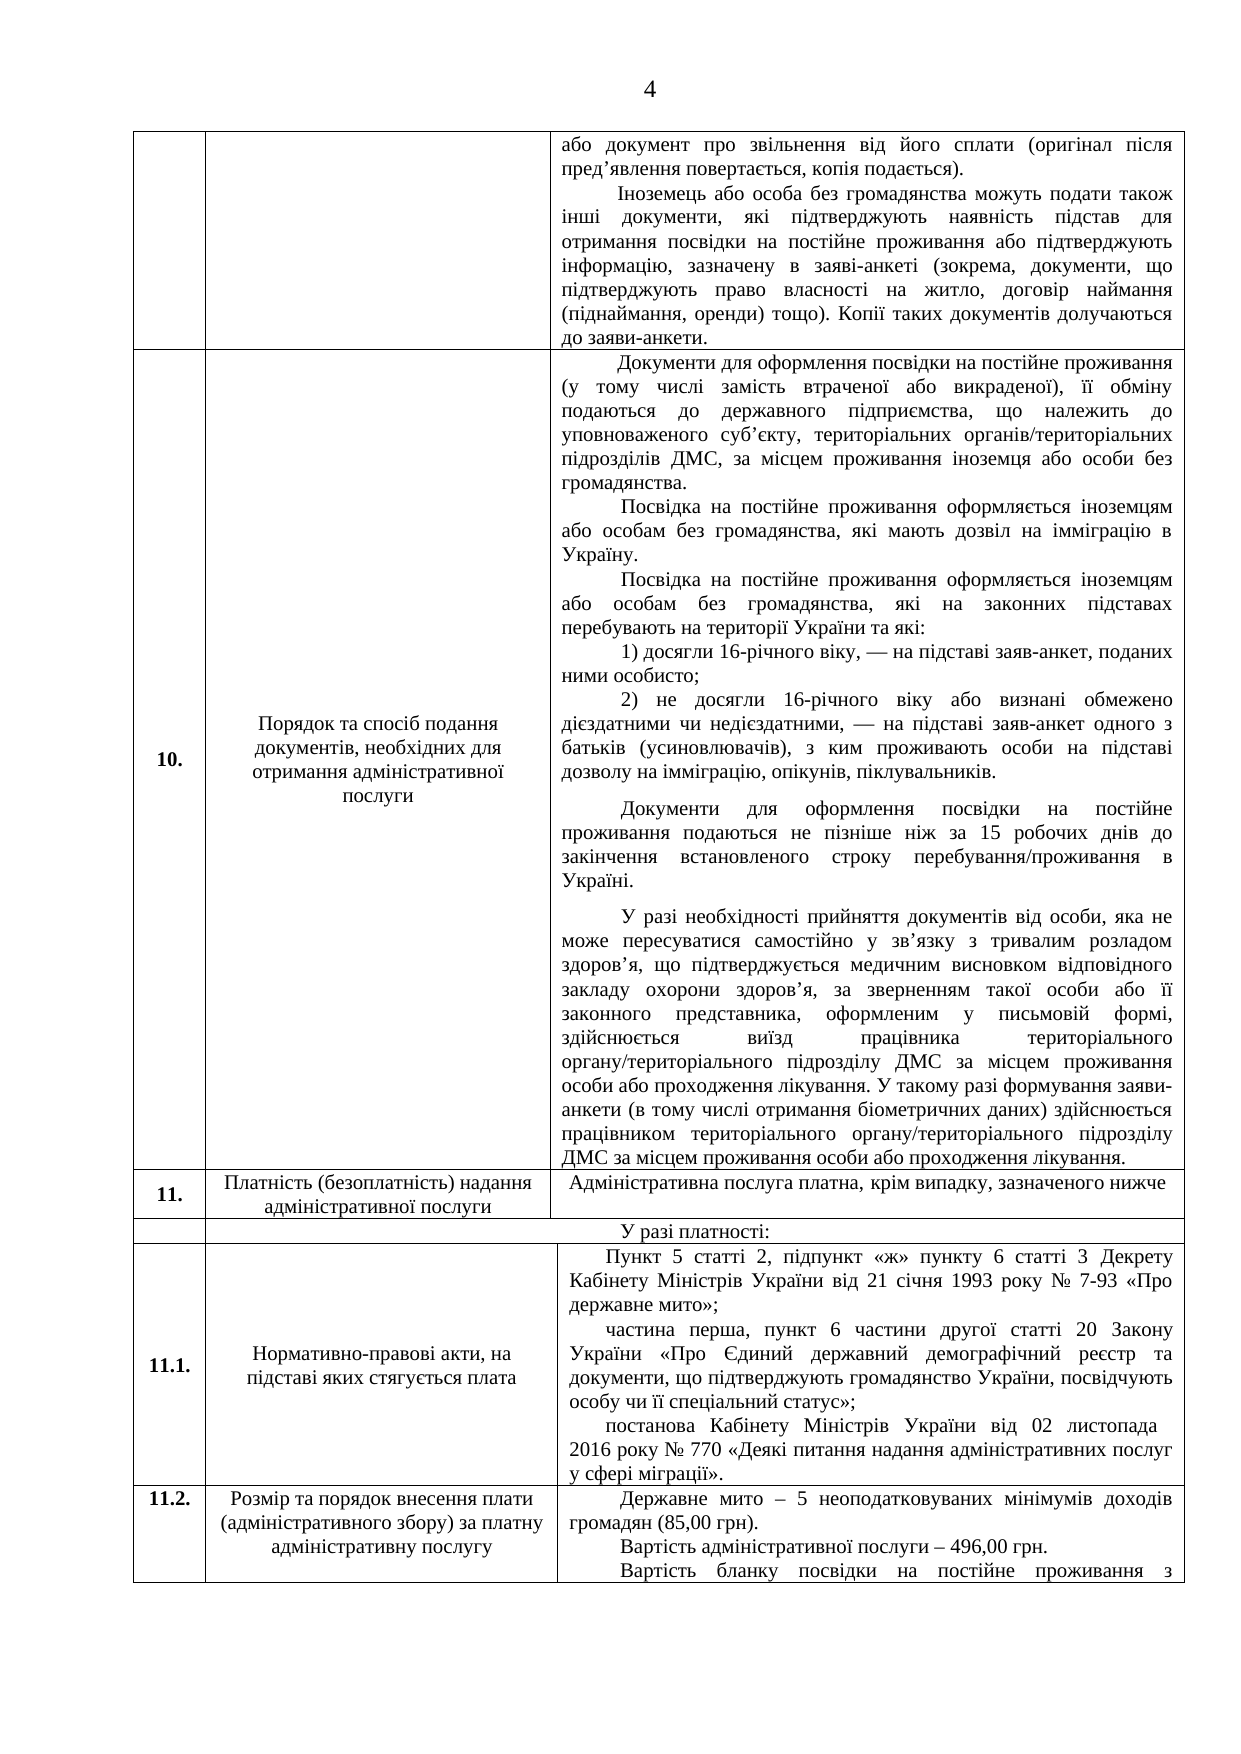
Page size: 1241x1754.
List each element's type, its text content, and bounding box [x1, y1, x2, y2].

table_cell [134, 1219, 205, 1243]
table_cell 11.1. [134, 1244, 205, 1485]
table_cell Нормативно-правові акти, на підставі яких стягується плата [206, 1244, 557, 1485]
table_cell Порядок та спосіб подання документів, необхідних для отримання адміністративної послуги [206, 350, 550, 1169]
table_cell 9. [134, 132, 205, 349]
table_cell 11. [134, 1170, 205, 1218]
table_cell Пункт 5 статті 2, підпункт «ж» пункту 6 статті 3 Декрету Кабінету Міністрів України від 21 січня 1993 року № 7-93 «Про державне мито»; частина перша, пункт 6 частини другої статті 20 Закону України «Про Єдиний державний демографічний реєстр та документи, що підтверджують громадянство України, посвідчують особу чи її спеціальний статус»; постанова Кабінету Міністрів України від 02 листопада 2016 року № 770 «Деякі питання надання адміністративних послуг у сфері міграції». [558, 1244, 1184, 1485]
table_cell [206, 1486, 557, 1582]
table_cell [551, 132, 1184, 349]
table_cell У разі платності: [206, 1219, 1184, 1243]
table_cell Платність (безоплатність) надання адміністративної послуги [206, 1170, 550, 1218]
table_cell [206, 132, 550, 349]
table_cell 10. [134, 350, 205, 1169]
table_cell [558, 1486, 1184, 1582]
table_cell Документи для оформлення посвідки на постійне проживання (у тому числі замість втраченої або викраденої), її обміну подаються до державного підприємства, що належить до уповноваженого суб’єкту, територіальних органів/територіальних підрозділів ДМС, за місцем проживання іноземця або особи без громадянства. Посвідка на постійне проживання оформляється іноземцям або особам без громадянства, які мають дозвіл на імміграцію в Україну. Посвідка на постійне проживання оформляється іноземцям або особам без громадянства, які на законних підставах перебувають на території України та які: 1) досягли 16-річного віку, — на підставі заяв-анкет, поданих ними особисто; 2) не досягли 16-річного віку або визнані обмежено дієздатними чи недієздатними, — на підставі заяв-анкет одного з батьків (усиновлювачів), з ким проживають особи на підставі дозволу на імміграцію, опікунів, піклувальників. Документи для оформлення посвідки на постійне проживання подаються не пізніше ніж за 15 робочих днів до закінчення встановленого строку перебування/проживання в Україні. У разі необхідності прийняття документів від особи, яка не може пересуватися самостійно у зв’язку з тривалим розладом здоров’я, що підтверджується медичним висновком відповідного закладу охорони здоров’я, за зверненням такої особи або її законного представника, оформленим у письмовій формі, здійснюється виїзд працівника територіального органу/територіального підрозділу ДМС за місцем проживання особи або проходження лікування. У такому разі формування заяви-анкети (в тому числі отримання біометричних даних) здійснюється працівником територіального органу/територіального підрозділу ДМС за місцем проживання особи або проходження лікування. [551, 350, 1184, 1169]
table_cell 11.2. [134, 1486, 205, 1582]
table_cell Адміністративна послуга платна, крім випадку, зазначеного нижче [551, 1170, 1184, 1218]
